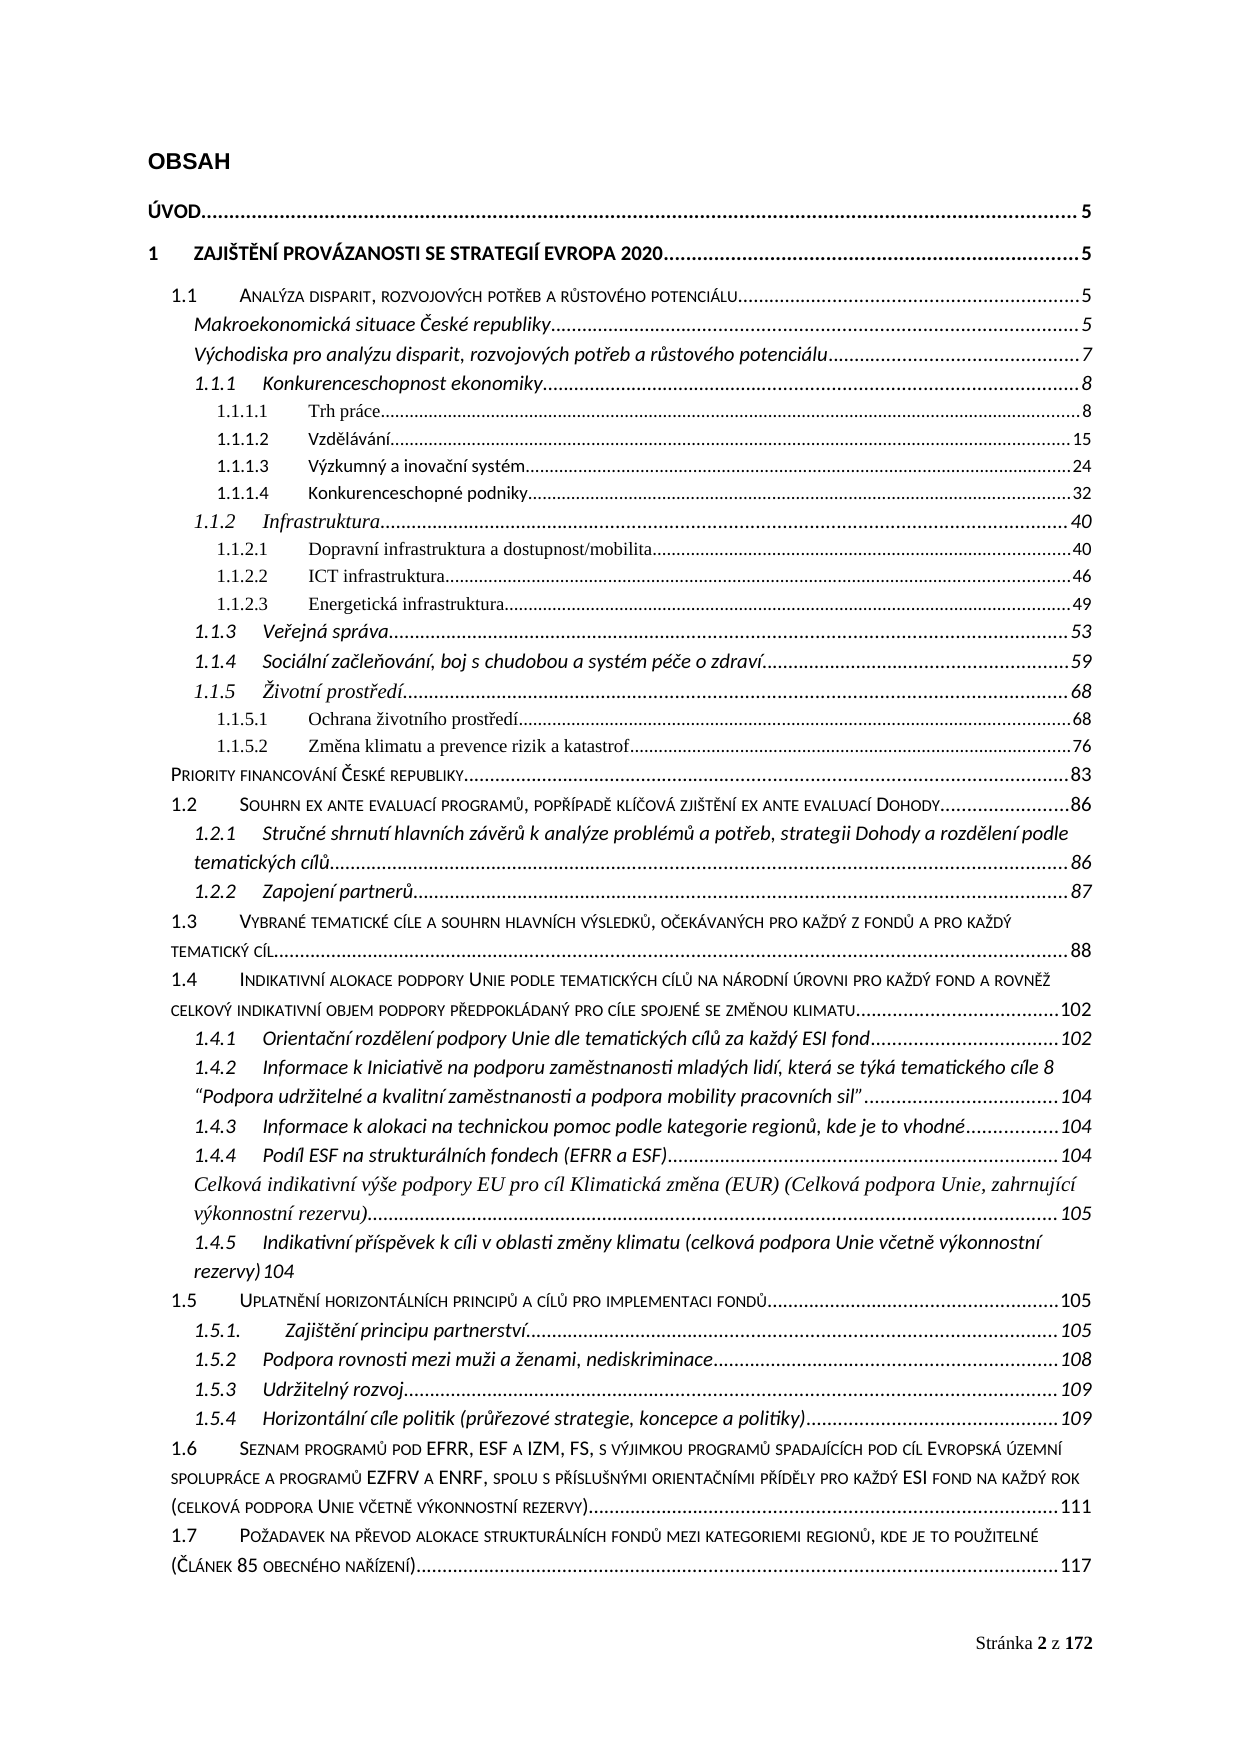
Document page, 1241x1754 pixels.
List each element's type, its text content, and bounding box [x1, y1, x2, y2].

text 1.5.4 Horizontální cíle politik (průřezové strategie, koncepce a politiky) 109 [193, 1406, 1092, 1431]
text 1.4.4 Podíl ESF na strukturálních fondech (EFRR a ESF) 104 [193, 1142, 1092, 1168]
text 1.1.3 Veřejná správa 53 [193, 619, 1092, 644]
text 1.3 Vybrané tematické cíle a souhrn hlavních výsledků, očekávaných pro každý z fondů a pro každý tematický cíl 88 [171, 908, 1092, 963]
text 1.1.2.2 ICT infrastruktura 46 [216, 564, 1092, 587]
text 1.1.1 Konkurenceschopnost ekonomiky 8 [193, 370, 1092, 395]
text 1.1.5 Životní prostředí 68 [193, 678, 1092, 703]
text 1.5.3 Udržitelný rozvoj 109 [193, 1376, 1092, 1401]
text 1 Zajištění provázanosti se strategií Evropa 2020 5 [148, 240, 1092, 266]
text 1.1.1.2 Vzdělávání 15 [216, 427, 1092, 449]
text 1.1.2.3 Energetická infrastruktura 49 [216, 592, 1092, 614]
text 1.2 Souhrn ex ante evaluací programů, popřípadě klíčová zjištění ex ante evaluací Dohody 86 [171, 791, 1092, 816]
text Celková indikativní výše podpory EU pro cíl Klimatická změna (EUR) (Celková podpora Unie, zahrnující výkonnostní rezervu) 105 [193, 1172, 1092, 1225]
text Úvod 5 [148, 199, 1092, 224]
text Východiska pro analýzu disparit, rozvojových potřeb a růstového potenciálu 7 [193, 341, 1092, 366]
text 1.1.2 Infrastruktura 40 [193, 508, 1092, 533]
text 1.2.2 Zapojení partnerů 87 [193, 879, 1092, 904]
text 1.4 Indikativní alokace podpory Unie podle tematických cílů na národní úrovni pro každý fond a rovněž celkový indikativní objem podpory předpokládaný pro cíle spojené se změnou klimatu 102 [171, 967, 1092, 1021]
text 1.7 Požadavek na převod alokace strukturálních fondů mezi kategoriemi regionů, kde je to použitelné (Článek 85 obecného nařízení) 117 [171, 1523, 1092, 1577]
text 1.5 Uplatnění horizontálních principů a cílů pro implementaci fondů 105 [171, 1287, 1092, 1313]
text 1.1.4 Sociální začleňování, boj s chudobou a systém péče o zdraví 59 [193, 648, 1092, 674]
text 1.4.1 Orientační rozdělení podpory Unie dle tematických cílů za každý ESI fond 102 [193, 1025, 1092, 1050]
text OBSAH [148, 148, 1092, 174]
text 1.1.5.2 Změna klimatu a prevence rizik a katastrof 76 [216, 734, 1092, 757]
text Makroekonomická situace České republiky 5 [193, 312, 1092, 337]
text 1.1.5.1 Ochrana životního prostředí 68 [216, 707, 1092, 730]
text 1.1 Analýza disparit, rozvojových potřeb a růstového potenciálu 5 [171, 282, 1092, 308]
text 1.6 Seznam programů pod EFRR, ESF a IZM, FS, s výjimkou programů spadajících pod cíl Evropská územní spolupráce a programů EZFRV a ENRF, spolu s příslušnými orientačními příděly pro každý ESI fond na každý rok (celková podpora Unie včetně výkonnostní rezervy) 111 [171, 1435, 1092, 1519]
text 1.4.5 Indikativní příspěvek k cíli v oblasti změny klimatu (celková podpora Unie včetně výkonnostní rezervy) 104 [193, 1229, 1092, 1283]
text 1.2.1 Stručné shrnutí hlavních závěrů k analýze problémů a potřeb, strategii Dohody a rozdělení podle tematických cílů 86 [193, 820, 1092, 875]
text 1.4.2 Informace k Iniciativě na podporu zaměstnanosti mladých lidí, která se týká tematického cíle 8 “Podpora udržitelné a kvalitní zaměstnanosti a podpora mobility pracovních sil” 104 [193, 1054, 1092, 1109]
text 1.1.1.4 Konkurenceschopné podniky 32 [216, 481, 1092, 504]
text 1.4.3 Informace k alokaci na technickou pomoc podle kategorie regionů, kde je to vhodné 104 [193, 1113, 1092, 1138]
text 1.1.1.1 Trh práce 8 [216, 399, 1092, 422]
text 1.5.2 Podpora rovnosti mezi muži a ženami, nediskriminace 108 [193, 1346, 1092, 1372]
text 1.5.1. Zajištění principu partnerství 105 [193, 1317, 1092, 1342]
text 1.1.1.3 Výzkumný a inovační systém 24 [216, 454, 1092, 477]
text Priority financování České republiky 83 [171, 762, 1092, 787]
text 1.1.2.1 Dopravní infrastruktura a dostupnost/mobilita 40 [216, 537, 1092, 560]
